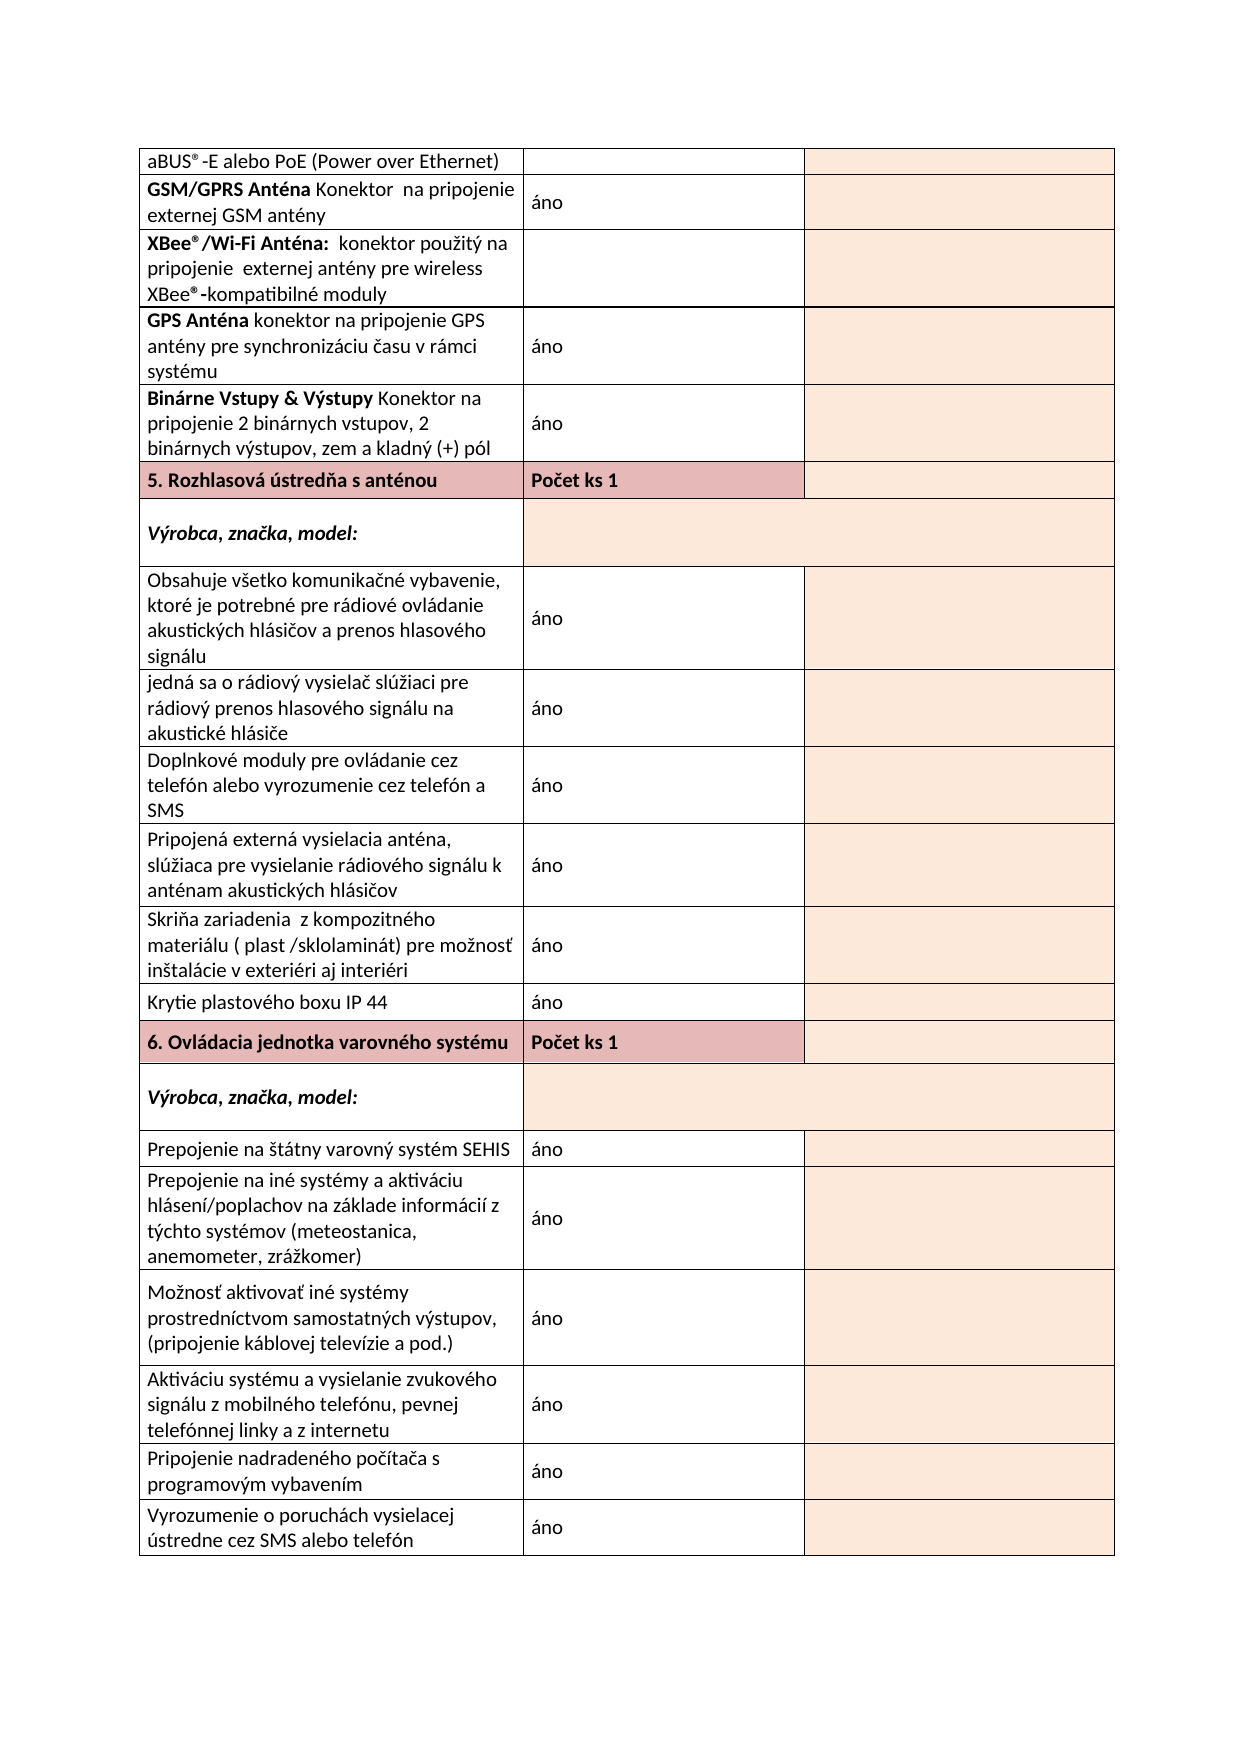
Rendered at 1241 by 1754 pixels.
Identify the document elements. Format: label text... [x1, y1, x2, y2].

table_cell Počet ks 1 [524, 462, 804, 498]
table_cell 6. Ovládacia jednotka varovného systému [140, 1021, 523, 1062]
table_cell [805, 1500, 1114, 1555]
table_cell Výrobca, značka, model: [140, 499, 523, 566]
table_cell [805, 149, 1114, 174]
table_cell Skriňa zariadenia z kompozitného materiálu ( plast /sklolaminát) pre možnosť inštalácie v exteriéri aj interiéri [140, 907, 523, 983]
table_cell GSM/GPRS Anténa Konektor na pripojenie externej GSM antény [140, 175, 523, 229]
table_cell [805, 984, 1114, 1020]
table_cell [805, 1021, 1114, 1062]
table_cell [805, 175, 1114, 229]
table_cell áno [524, 1366, 804, 1442]
table_cell áno [524, 1500, 804, 1555]
table_cell [524, 230, 804, 306]
table_cell Počet ks 1 [524, 1021, 804, 1062]
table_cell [140, 149, 523, 174]
table_cell [524, 149, 804, 174]
table_cell Pripojenie nadradeného počítača s programovým vybavením [140, 1444, 523, 1499]
table_cell [805, 670, 1114, 746]
table_cell áno [524, 984, 804, 1020]
table_cell áno [524, 1131, 804, 1166]
table_cell [805, 1131, 1114, 1166]
table_cell GPS Anténa konektor na pripojenie GPS antény pre synchronizáciu času v rámci systému [140, 308, 523, 384]
table_cell [805, 824, 1114, 906]
table_cell áno [524, 824, 804, 906]
table_cell Prepojenie na štátny varovný systém SEHIS [140, 1131, 523, 1166]
table_cell áno [524, 907, 804, 983]
table_cell [805, 747, 1114, 823]
table_cell Aktiváciu systému a vysielanie zvukového signálu z mobilného telefónu, pevnej telefónnej linky a z internetu [140, 1366, 523, 1442]
table_cell áno [524, 1444, 804, 1499]
table_cell Doplnkové moduly pre ovládanie cez telefón alebo vyrozumenie cez telefón a SMS [140, 747, 523, 823]
table_cell áno [524, 747, 804, 823]
table_cell XBee®/Wi-Fi Anténa: konektor použitý na pripojenie externej antény pre wireless XBee®-kompatibilné moduly [140, 230, 523, 306]
table_cell áno [524, 670, 804, 746]
table_cell Vyrozumenie o poruchách vysielacej ústredne cez SMS alebo telefón [140, 1500, 523, 1555]
table_cell áno [524, 385, 804, 461]
table_cell [805, 1366, 1114, 1442]
table_cell [805, 308, 1114, 384]
table_cell áno [524, 1270, 804, 1365]
table_cell Binárne Vstupy & Výstupy Konektor na pripojenie 2 binárnych vstupov, 2 binárnych výstupov, zem a kladný (+) pól [140, 385, 523, 461]
table_cell [805, 385, 1114, 461]
table_cell [524, 499, 1114, 566]
table_cell Obsahuje všetko komunikačné vybavenie, ktoré je potrebné pre rádiové ovládanie akustických hlásičov a prenos hlasového signálu [140, 567, 523, 668]
table_cell Výrobca, značka, model: [140, 1064, 523, 1130]
table_cell Možnosť aktivovať iné systémy prostredníctvom samostatných výstupov, (pripojenie káblovej televízie a pod.) [140, 1270, 523, 1365]
table_cell [805, 1270, 1114, 1365]
table_cell áno [524, 567, 804, 668]
table_cell [805, 230, 1114, 306]
table_cell Prepojenie na iné systémy a aktiváciu hlásení/poplachov na základe informácií z týchto systémov (meteostanica, anemometer, zrážkomer) [140, 1167, 523, 1269]
table_cell [805, 907, 1114, 983]
table_cell áno [524, 1167, 804, 1269]
table_cell jedná sa o rádiový vysielač slúžiaci pre rádiový prenos hlasového signálu na akustické hlásiče [140, 670, 523, 746]
table_cell 5. Rozhlasová ústredňa s anténou [140, 462, 523, 498]
table_cell [805, 1167, 1114, 1269]
table_cell Krytie plastového boxu IP 44 [140, 984, 523, 1020]
table_cell [805, 462, 1114, 498]
table_cell [805, 567, 1114, 668]
table_cell [805, 1444, 1114, 1499]
table_cell Pripojená externá vysielacia anténa, slúžiaca pre vysielanie rádiového signálu k anténam akustických hlásičov [140, 824, 523, 906]
table_cell áno [524, 308, 804, 384]
table_cell [524, 1064, 1114, 1130]
table_cell áno [524, 175, 804, 229]
